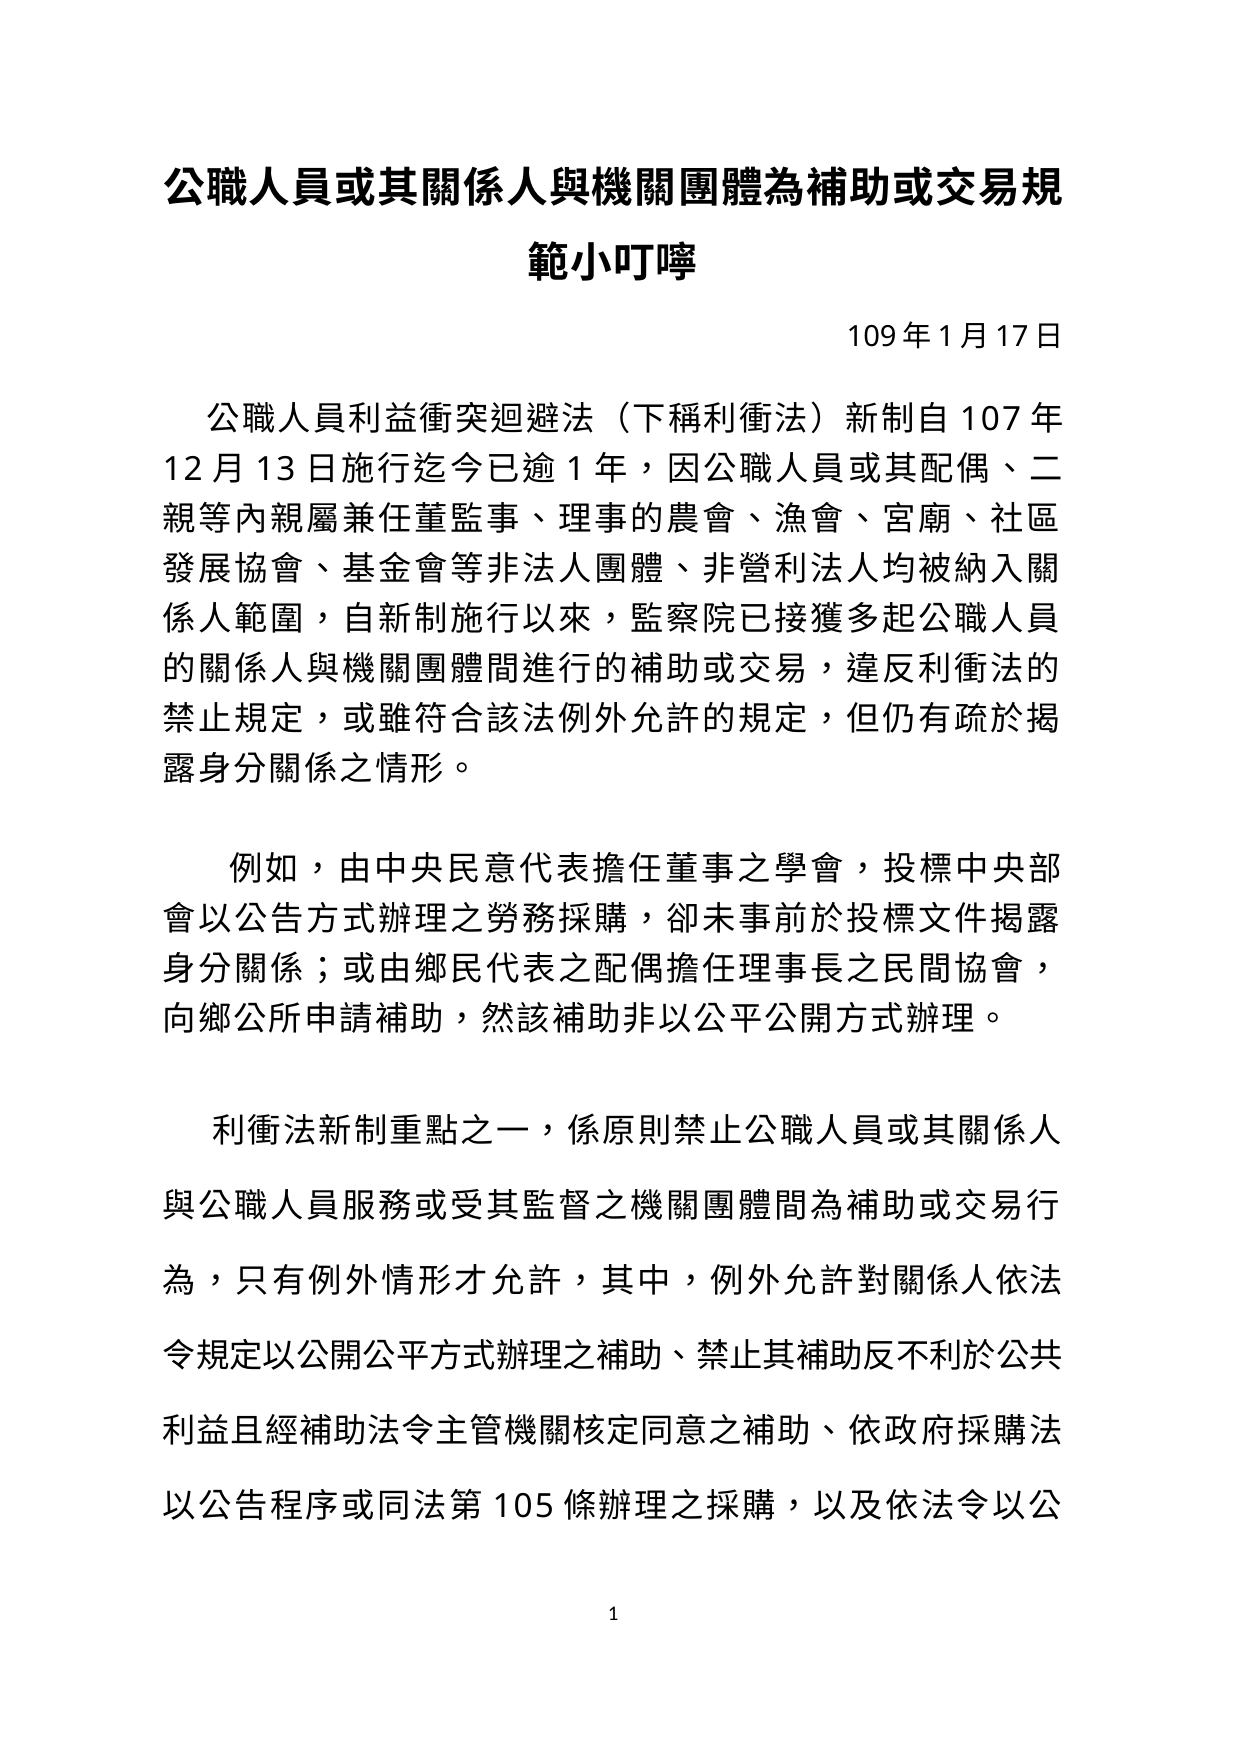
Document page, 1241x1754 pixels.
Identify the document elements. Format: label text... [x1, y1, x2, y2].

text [162, 1090, 1063, 1540]
text 109年1月17日 [162, 296, 1063, 371]
text 例如，由中央民意代表擔任董事之學會，投標中央部會以公告方式辦理之勞務採購，卻未事前於投標文件揭露身分關係；或由鄉民代表之配偶擔任理事長之民間協會，向鄉公所申請補助，然該補助非以公平公開方式辦理。 [162, 840, 1063, 1040]
text 公職人員或其關係人與機關團體為補助或交易規範小叮嚀 [162, 146, 1063, 296]
text 公職人員利益衝突迴避法（下稱利衝法）新制自107年12月13日施行迄今已逾1年，因公職人員或其配偶、二親等內親屬兼任董監事、理事的農會、漁會、宮廟、社區發展協會、基金會等非法人團體、非營利法人均被納入關係人範圍，自新制施行以來，監察院已接獲多起公職人員的關係人與機關團體間進行的補助或交易，違反利衝法的禁止規定，或雖符合該法例外允許的規定，但仍有疏於揭露身分關係之情形。 [162, 390, 1063, 790]
